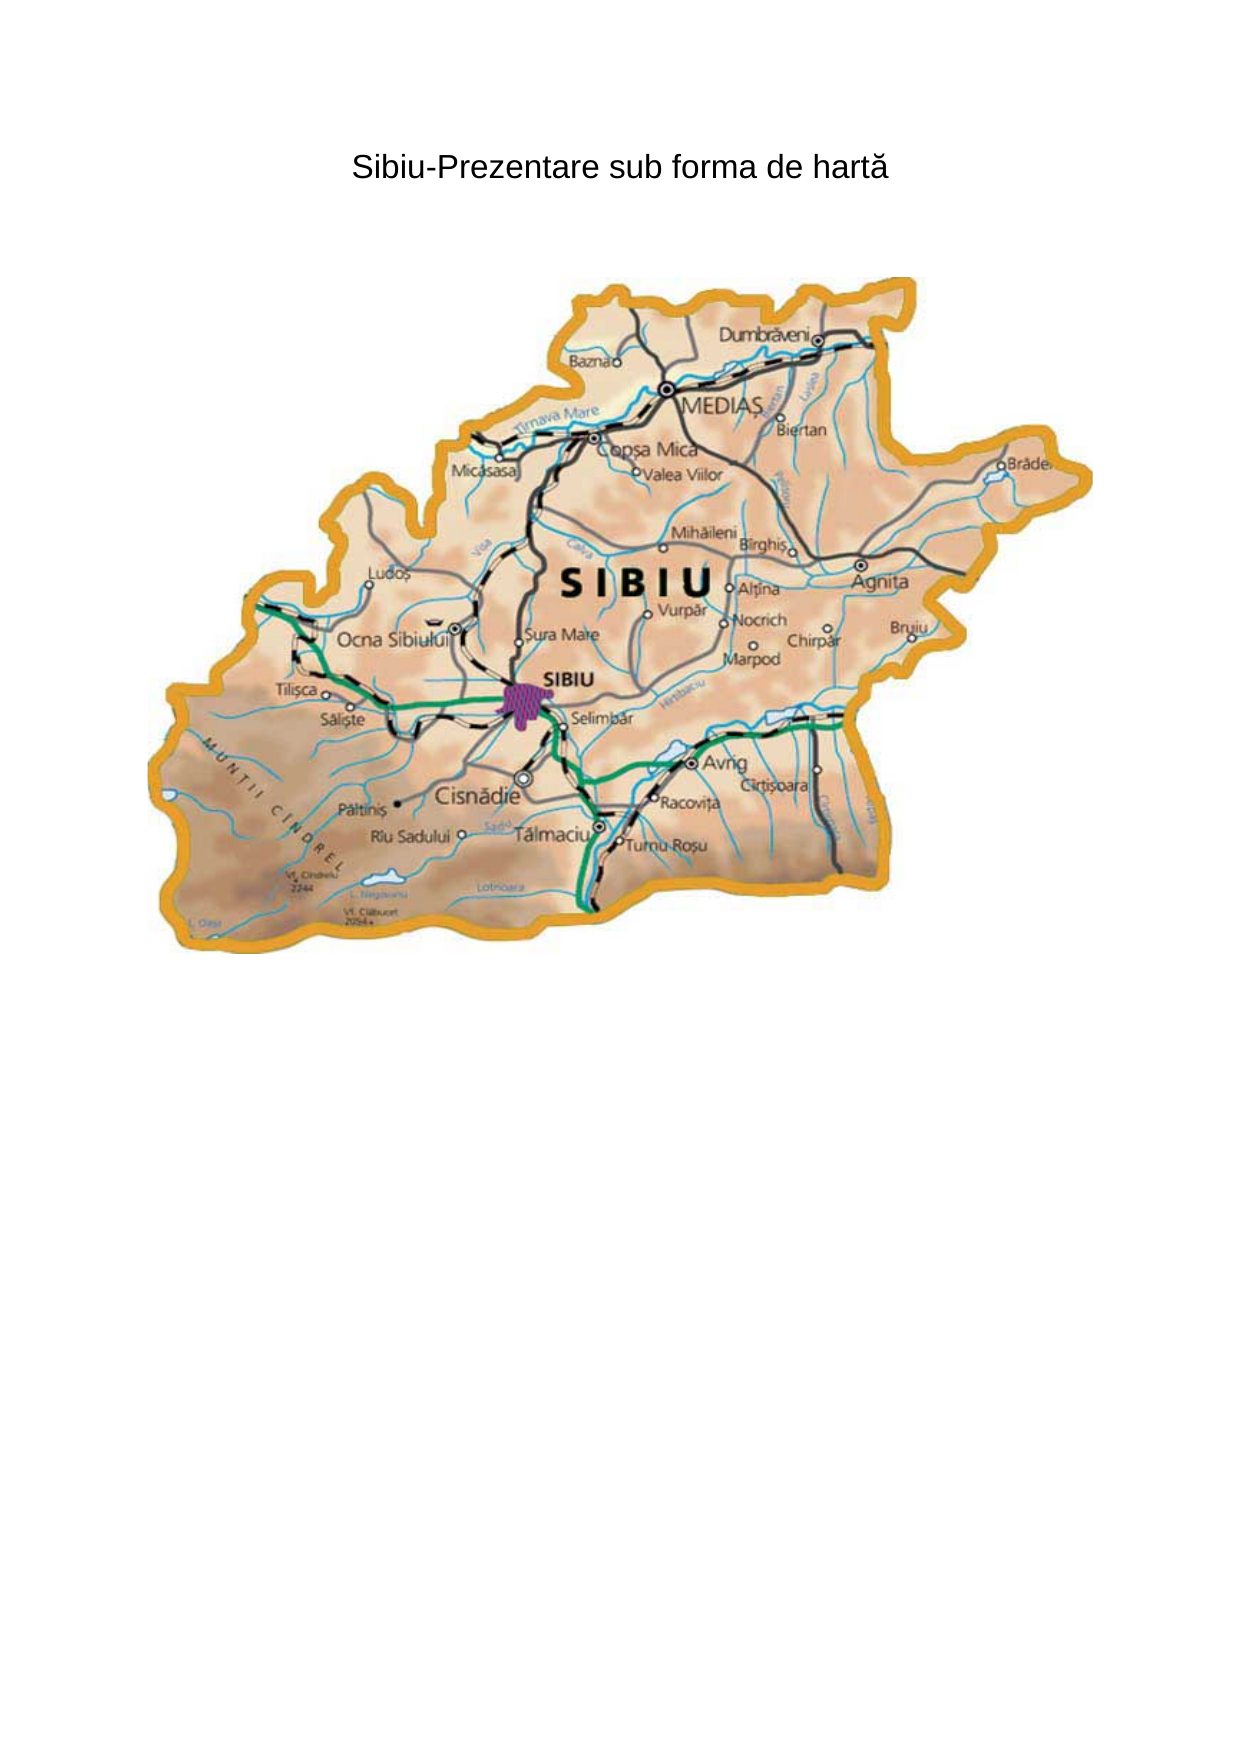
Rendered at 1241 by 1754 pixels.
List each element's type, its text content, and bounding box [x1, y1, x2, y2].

picture [147, 277, 1093, 954]
text Sibiu-Prezentare sub forma de hartă [148, 148, 1093, 186]
